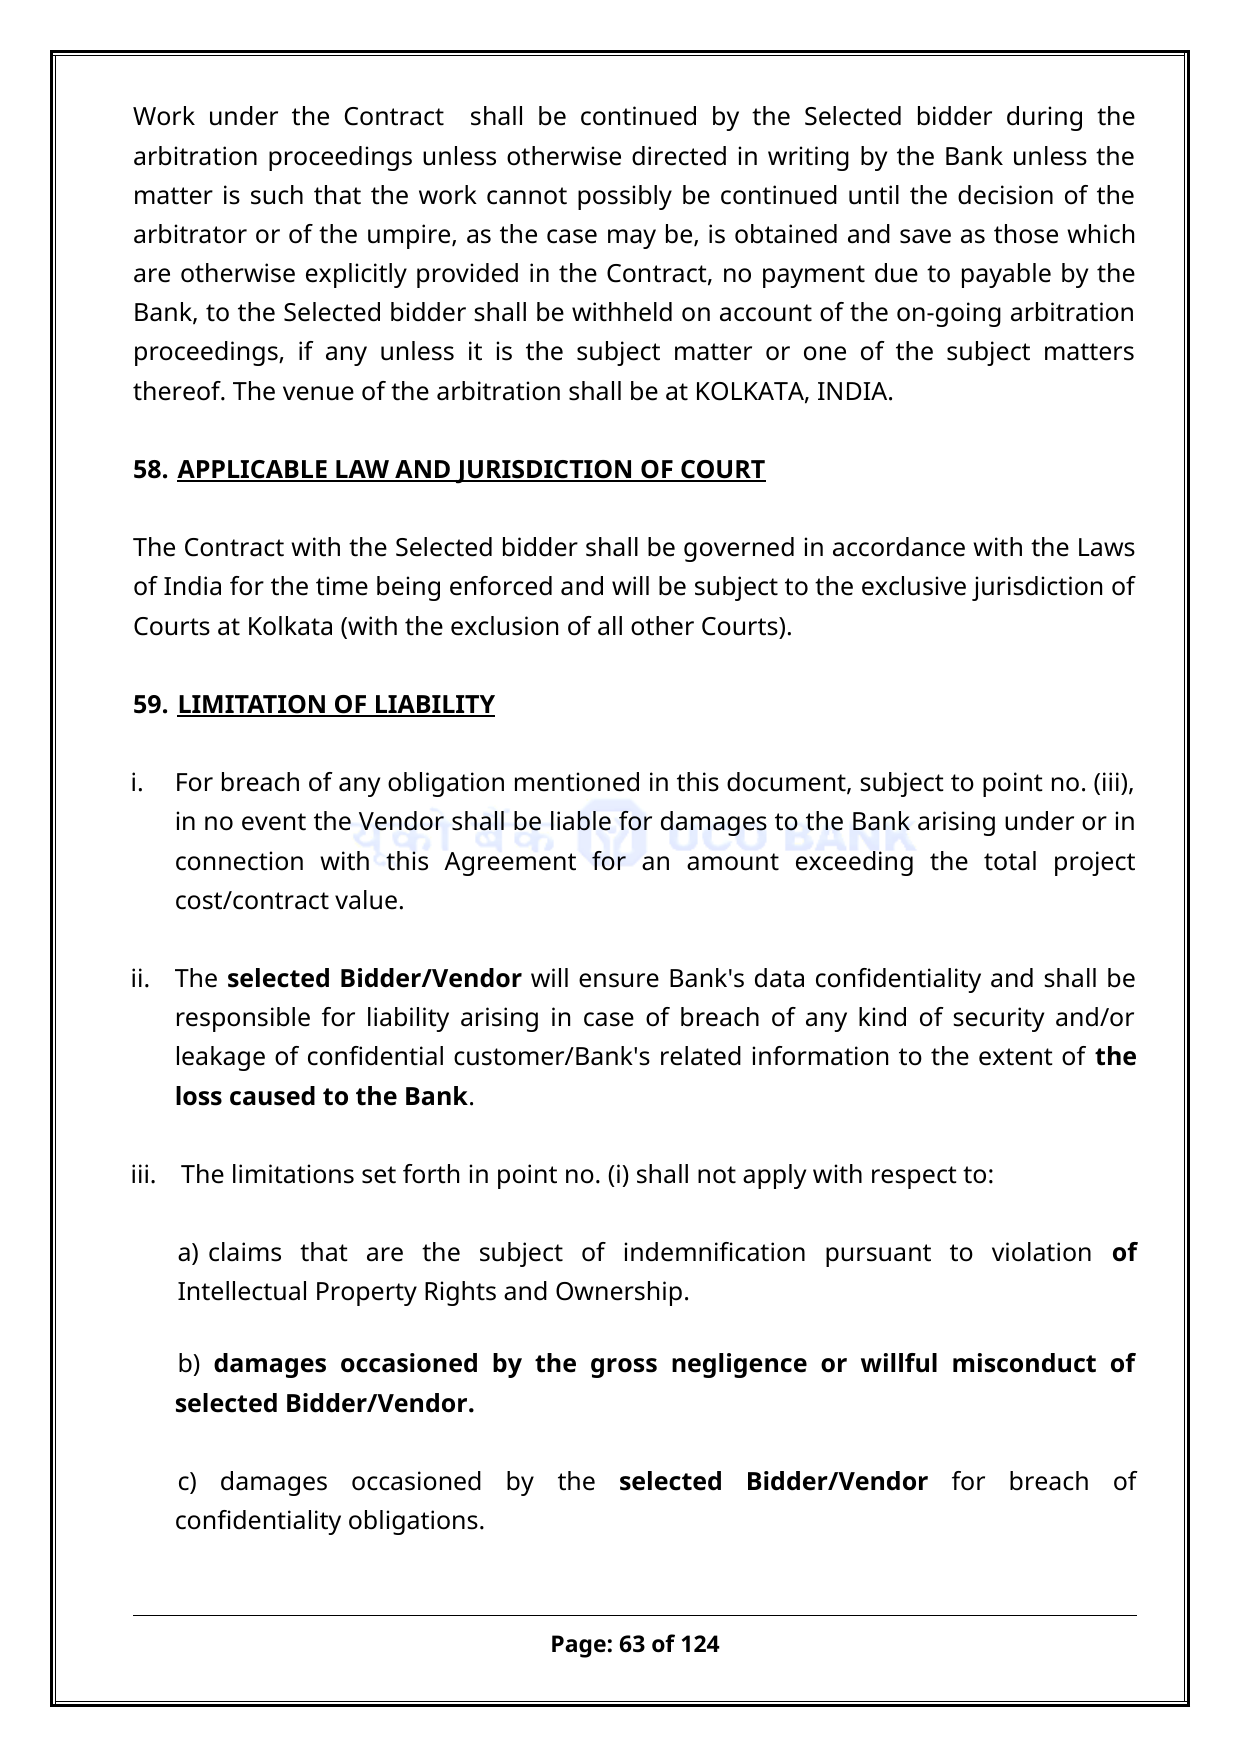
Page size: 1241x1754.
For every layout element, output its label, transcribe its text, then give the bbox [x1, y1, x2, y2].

list The limitations set forth in point no. (i) shall not apply with respect to: [130, 1156, 1137, 1191]
list APPLICABLE LAW AND JURISDICTION OF COURT [133, 451, 1137, 486]
text Work under the Contract shall be continued by the Selected bidder during the arbitration proceedings unless otherwise directed in writing by the Bank unless the matter is such that the work cannot possibly be continued until the decision of the arbitrator or of the umpire, as the case may be, is obtained and save as those which are otherwise explicitly provided in the Contract, no payment due to payable by the Bank, to the Selected bidder shall be withheld on account of the on-going arbitration proceedings, if any unless it is the subject matter or one of the subject matters thereof. The venue of the arbitration shall be at KOLKATA, INDIA. [133, 99, 1137, 407]
list claims that are the subject of indemnification pursuant to violation of Intellectual Property Rights and Ownership. [177, 1235, 1137, 1308]
text c) damages occasioned by the selected Bidder/Vendor for breach of confidentiality obligations. [174, 1464, 1137, 1537]
text The Contract with the Selected bidder shall be governed in accordance with the Laws of India for the time being enforced and will be subject to the exclusive jurisdiction of Courts at Kolkata (with the exclusion of all other Courts). [133, 530, 1137, 642]
list For breach of any obligation mentioned in this document, subject to point no. (iii), in no event the Vendor shall be liable for damages to the Bank arising under or in connection with this Agreement for an amount exceeding the total project cost/contract value. [130, 765, 1137, 916]
text b) damages occasioned by the gross negligence or willful misconduct of selected Bidder/Vendor. [174, 1346, 1137, 1419]
list The selected Bidder/Vendor will ensure Bank's data confidentiality and shall be responsible for liability arising in case of breach of any kind of security and/or leakage of confidential customer/Bank's related information to the extent of the loss caused to the Bank. [130, 961, 1137, 1112]
list LIMITATION OF LIABILITY [133, 686, 1137, 721]
